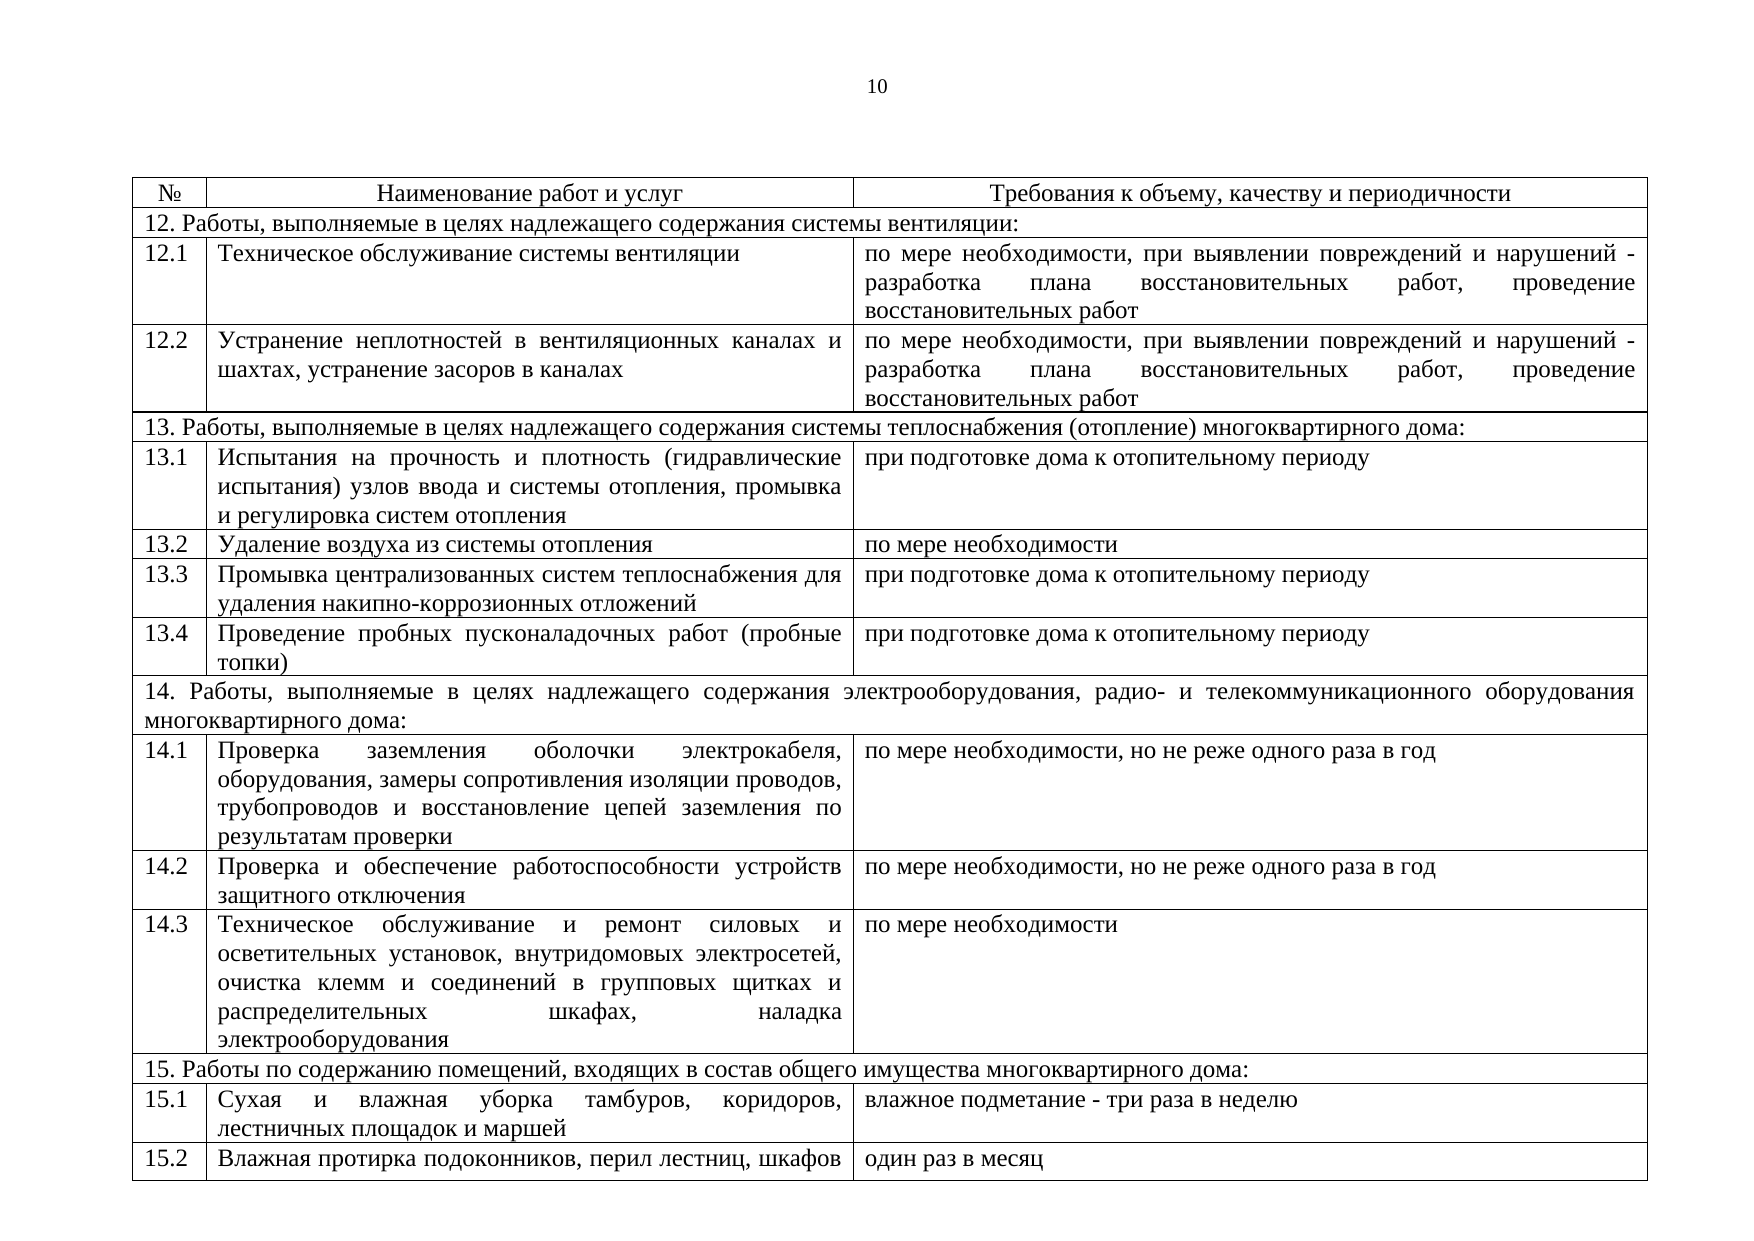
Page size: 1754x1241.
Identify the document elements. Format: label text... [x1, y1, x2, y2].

table_cell по мере необходимости [854, 910, 1647, 1053]
table_cell 12.1 [133, 238, 206, 324]
table_cell 14.2 [133, 851, 206, 908]
table_cell по мере необходимости, но не реже одного раза в год [854, 851, 1647, 908]
table_cell при подготовке дома к отопительному периоду [854, 559, 1647, 617]
table_cell при подготовке дома к отопительному периоду [854, 618, 1647, 675]
table_cell Техническое обслуживание системы вентиляции [207, 238, 853, 324]
table_cell Сухая и влажная уборка тамбуров, коридоров, лестничных площадок и маршей [207, 1084, 853, 1142]
table_header Наименование работ и услуг [207, 178, 853, 207]
table_cell Техническое обслуживание и ремонт силовых и осветительных установок, внутридомовых электросетей, очистка клемм и соединений в групповых щитках и распределительных шкафах, наладка электрооборудования [207, 910, 853, 1053]
table_cell при подготовке дома к отопительному периоду [854, 442, 1647, 528]
table_cell 12. Работы, выполняемые в целях надлежащего содержания системы вентиляции: [133, 208, 1647, 237]
table_cell Проверка и обеспечение работоспособности устройств защитного отключения [207, 851, 853, 908]
table_cell 13.1 [133, 442, 206, 528]
table_cell 14.3 [133, 910, 206, 1053]
table_cell 12.2 [133, 325, 206, 411]
table_cell 13.4 [133, 618, 206, 675]
table_header Требования к объему, качеству и периодичности [854, 178, 1647, 207]
table_cell 13.3 [133, 559, 206, 617]
table_cell влажное подметание - три раза в неделю [854, 1084, 1647, 1142]
table_cell Испытания на прочность и плотность (гидравлические испытания) узлов ввода и системы отопления, промывка и регулировка систем отопления [207, 442, 853, 528]
table_cell Устранение неплотностей в вентиляционных каналах и шахтах, устранение засоров в каналах [207, 325, 853, 411]
table_cell 15. Работы по содержанию помещений, входящих в состав общего имущества многоквартирного дома: [133, 1054, 1647, 1083]
table_header № [133, 178, 206, 207]
table_cell по мере необходимости, при выявлении повреждений и нарушений - разработка плана восстановительных работ, проведение восстановительных работ [854, 325, 1647, 411]
table_cell один раз в месяц [854, 1143, 1647, 1180]
table_cell Удаление воздуха из системы отопления [207, 530, 853, 558]
table_cell 14.1 [133, 735, 206, 850]
table_cell по мере необходимости, при выявлении повреждений и нарушений - разработка плана восстановительных работ, проведение восстановительных работ [854, 238, 1647, 324]
table_cell 13.2 [133, 530, 206, 558]
table_cell 15.1 [133, 1084, 206, 1142]
table_cell 15.2 [133, 1143, 206, 1180]
table_cell по мере необходимости, но не реже одного раза в год [854, 735, 1647, 850]
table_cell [207, 1143, 853, 1180]
table_cell 14. Работы, выполняемые в целях надлежащего содержания электрооборудования, радио- и телекоммуникационного оборудования многоквартирного дома: [133, 676, 1647, 734]
table_cell Проверка заземления оболочки электрокабеля, оборудования, замеры сопротивления изоляции проводов, трубопроводов и восстановление цепей заземления по результатам проверки [207, 735, 853, 850]
table_cell по мере необходимости [854, 530, 1647, 558]
table_cell Проведение пробных пусконаладочных работ (пробные топки) [207, 618, 853, 675]
table_cell 13. Работы, выполняемые в целях надлежащего содержания системы теплоснабжения (отопление) многоквартирного дома: [133, 413, 1647, 441]
table_cell Промывка централизованных систем теплоснабжения для удаления накипно-коррозионных отложений [207, 559, 853, 617]
